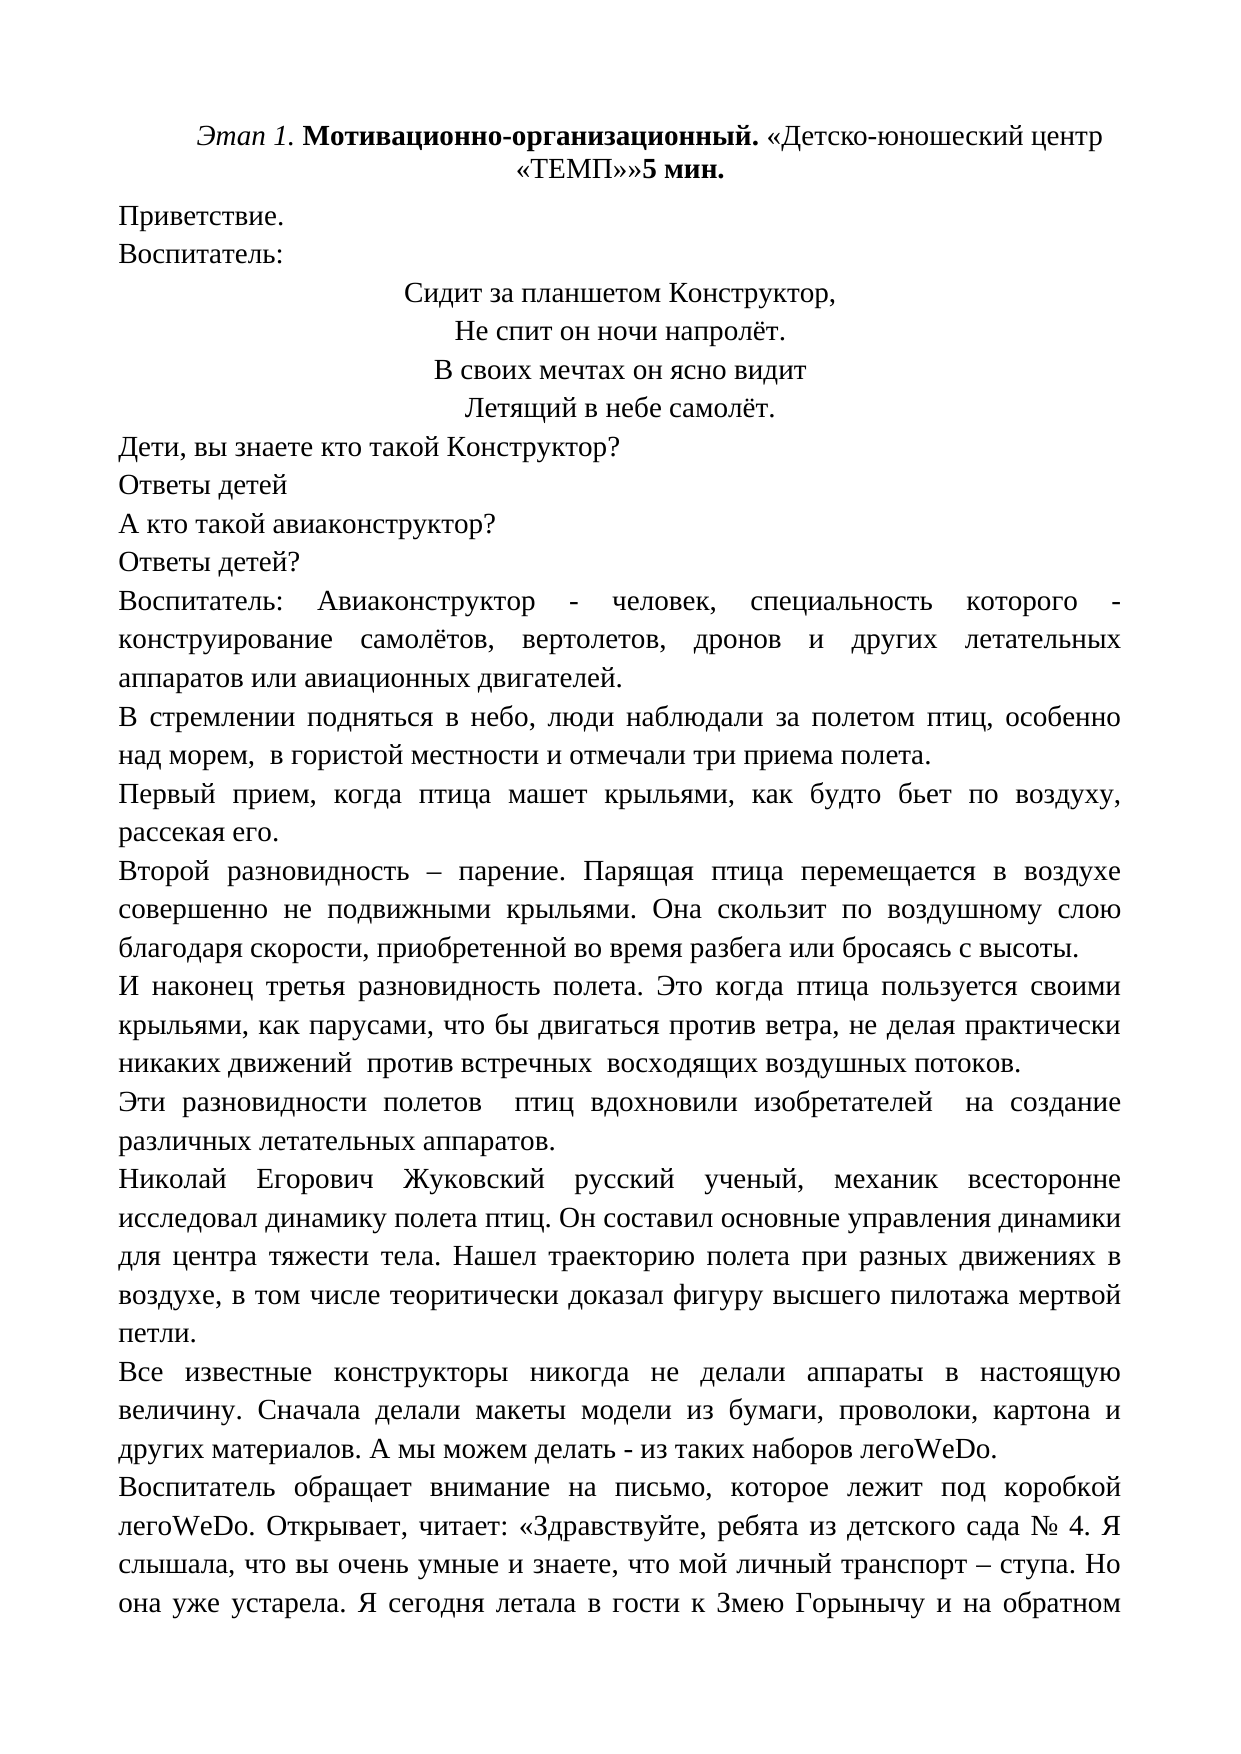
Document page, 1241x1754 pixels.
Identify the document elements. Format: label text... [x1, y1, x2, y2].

text В стремлении подняться в небо, люди наблюдали за полетом птиц, особенно над морем, в гористой местности и отмечали три приема полета. [118, 699, 1122, 771]
text И наконец третья разновидность полета. Это когда птица пользуется своими крыльями, как парусами, что бы двигаться против ветра, не делая практически никаких движений против встречных восходящих воздушных потоков. [118, 968, 1122, 1079]
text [118, 1469, 1122, 1619]
text Сидит за планшетом Конструктор, [118, 275, 1122, 308]
text Эти разновидности полетов птиц вдохновили изобретателей на создание различных летательных аппаратов. [118, 1084, 1122, 1156]
text В своих мечтах он ясно видит [118, 352, 1122, 385]
text Николай Егорович Жуковский русский ученый, механик всесторонне исследовал динамику полета птиц. Он составил основные управления динамики для центра тяжести тела. Нашел траекторию полета при разных движениях в воздухе, в том числе теоритически доказал фигуру высшего пилотажа мертвой петли. [118, 1161, 1122, 1349]
text А кто такой авиаконструктор? [118, 506, 1122, 539]
text Приветствие. [118, 198, 1122, 231]
text Дети, вы знаете кто такой Конструктор? [118, 429, 1122, 462]
text Все известные конструкторы никогда не делали аппараты в настоящую величину. Сначала делали макеты модели из бумаги, проволоки, картона и других материалов. А мы можем делать - из таких наборов легоWeDo. [118, 1354, 1122, 1464]
text Этап 1. Мотивационно-организационный. «Детско-юношеский центр «ТЕМП»»5 мин. [118, 118, 1122, 185]
text Воспитатель: Авиаконструктор - человек, специальность которого - конструирование самолётов, вертолетов, дронов и других летательных аппаратов или авиационных двигателей. [118, 583, 1122, 694]
text Не спит он ночи напролёт. [118, 313, 1122, 347]
text Летящий в небе самолёт. [118, 390, 1122, 424]
text Второй разновидность – парение. Парящая птица перемещается в воздухе совершенно не подвижными крыльями. Она скользит по воздушному слою благодаря скорости, приобретенной во время разбега или бросаясь с высоты. [118, 853, 1122, 963]
text Ответы детей [118, 467, 1122, 501]
text Первый прием, когда птица машет крыльями, как будто бьет по воздуху, рассекая его. [118, 776, 1122, 848]
text Ответы детей? [118, 544, 1122, 578]
text Воспитатель: [118, 236, 1122, 270]
